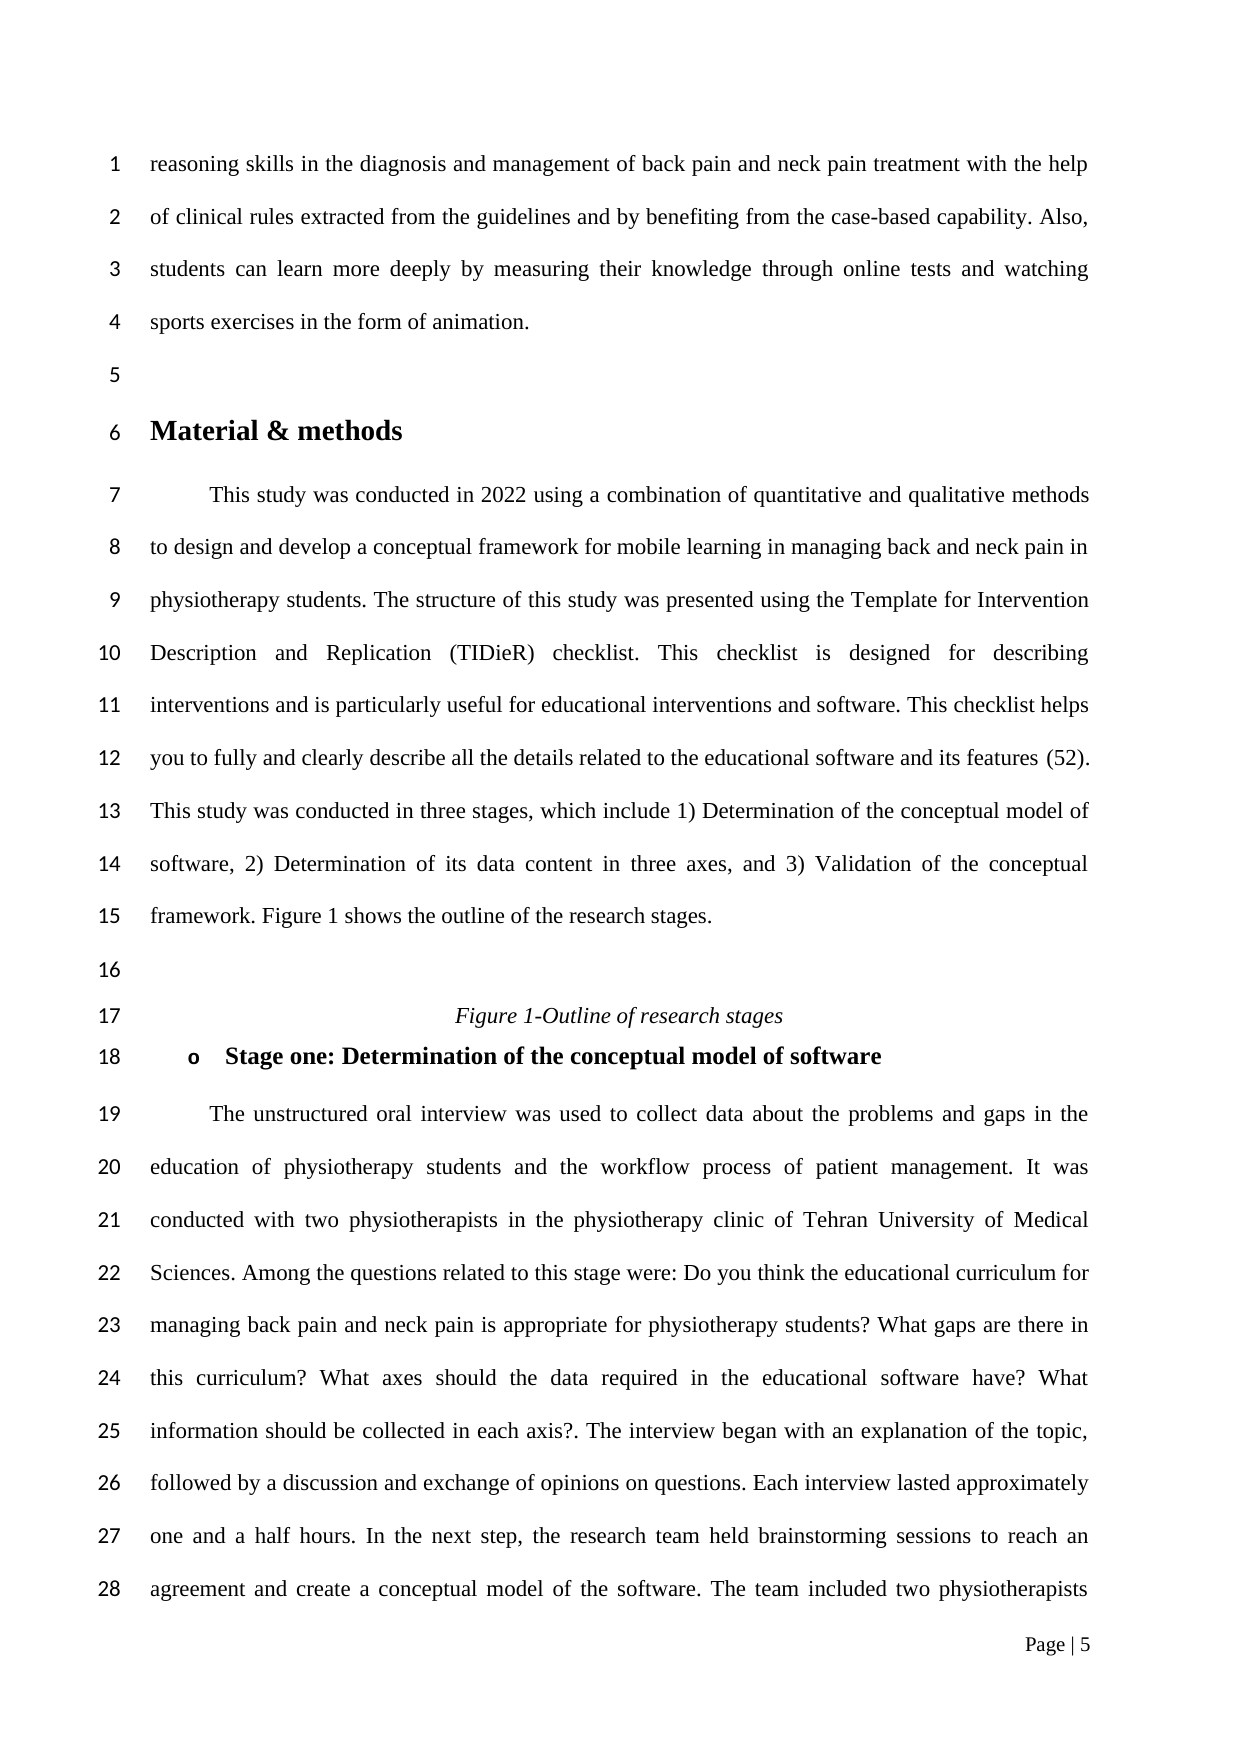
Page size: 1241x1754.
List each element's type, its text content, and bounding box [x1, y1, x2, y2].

subtitle Material & methods [150, 413, 1090, 447]
text This study was conducted in 2022 using a combination of quantitative and qualitative methods to design and develop a conceptual framework for mobile learning in managing back and neck pain in physiotherapy students. The structure of this study was presented using the Template for Intervention Description and Replication (TIDieR) checklist. This checklist is designed for describing interventions and is particularly useful for educational interventions and software. This checklist helps you to fully and clearly describe all the details related to the educational software and its features (52). This study was conducted in three stages, which include 1) Determination of the conceptual model of software, 2) Determination of its data content in three axes, and 3) Validation of the conceptual framework. Figure 1 shows the outline of the research stages. [150, 481, 1090, 929]
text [150, 1101, 1090, 1601]
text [150, 150, 1090, 334]
text Figure 1-Outline of research stages [150, 1002, 1090, 1028]
list Stage one: Determination of the conceptual model of software [187, 1041, 1090, 1071]
